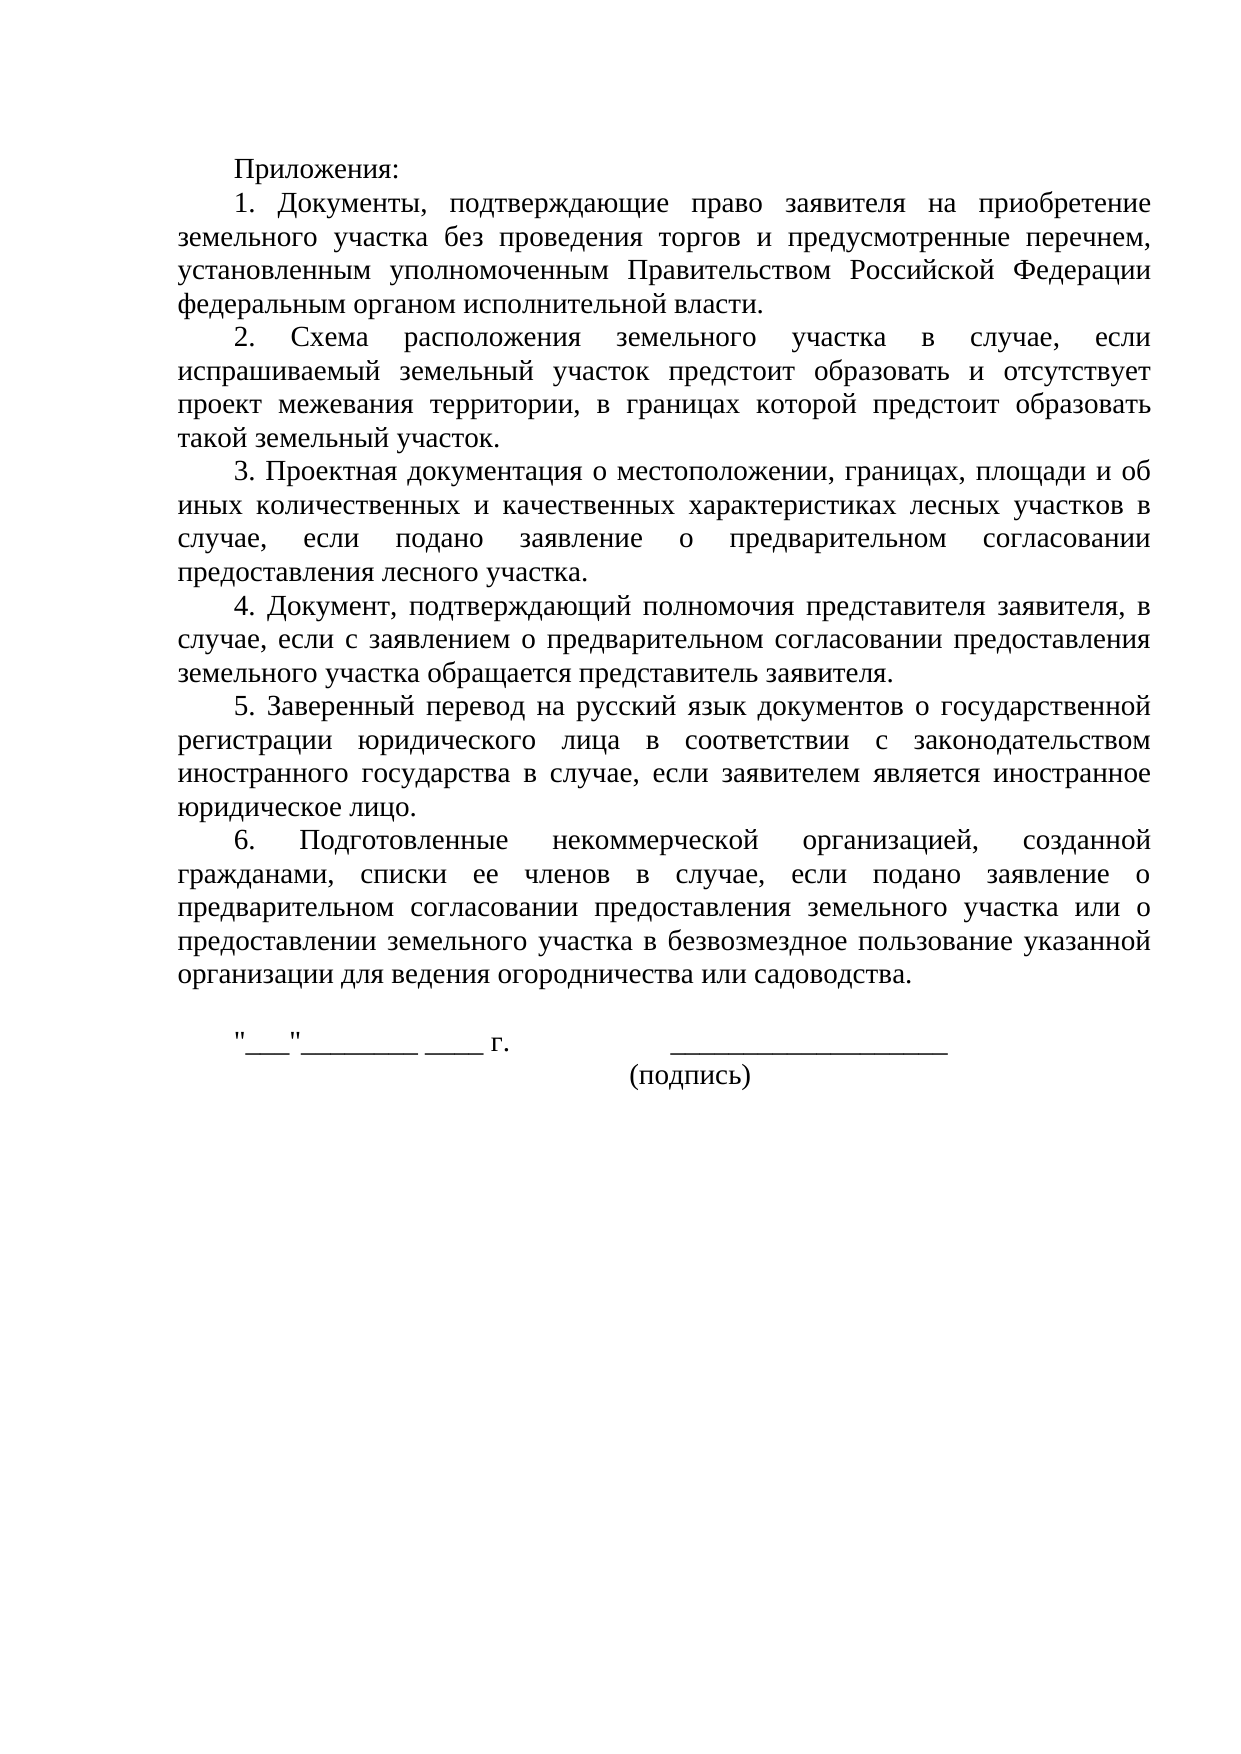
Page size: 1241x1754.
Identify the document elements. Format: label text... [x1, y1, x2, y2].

text "___"________ ____ г. ___________________ [177, 1024, 1152, 1057]
text 1. Документы, подтверждающие право заявителя на приобретение земельного участка без проведения торгов и предусмотренные перечнем, установленным уполномоченным Правительством Российской Федерации федеральным органом исполнительной власти. [177, 185, 1152, 319]
text 3. Проектная документация о местоположении, границах, площади и об иных количественных и качественных характеристиках лесных участков в случае, если подано заявление о предварительном согласовании предоставления лесного участка. [177, 453, 1152, 588]
text 2. Схема расположения земельного участка в случае, если испрашиваемый земельный участок предстоит образовать и отсутствует проект межевания территории, в границах которой предстоит образовать такой земельный участок. [177, 319, 1152, 453]
text (подпись) [177, 1057, 1152, 1091]
text 5. Заверенный перевод на русский язык документов о государственной регистрации юридического лица в соответствии с законодательством иностранного государства в случае, если заявителем является иностранное юридическое лицо. [177, 688, 1152, 822]
text 6. Подготовленные некоммерческой организацией, созданной гражданами, списки ее членов в случае, если подано заявление о предварительном согласовании предоставления земельного участка или о предоставлении земельного участка в безвозмездное пользование указанной организации для ведения огородничества или садоводства. [177, 822, 1152, 990]
text Приложения: [177, 152, 1152, 185]
text 4. Документ, подтверждающий полномочия представителя заявителя, в случае, если с заявлением о предварительном согласовании предоставления земельного участка обращается представитель заявителя. [177, 588, 1152, 688]
